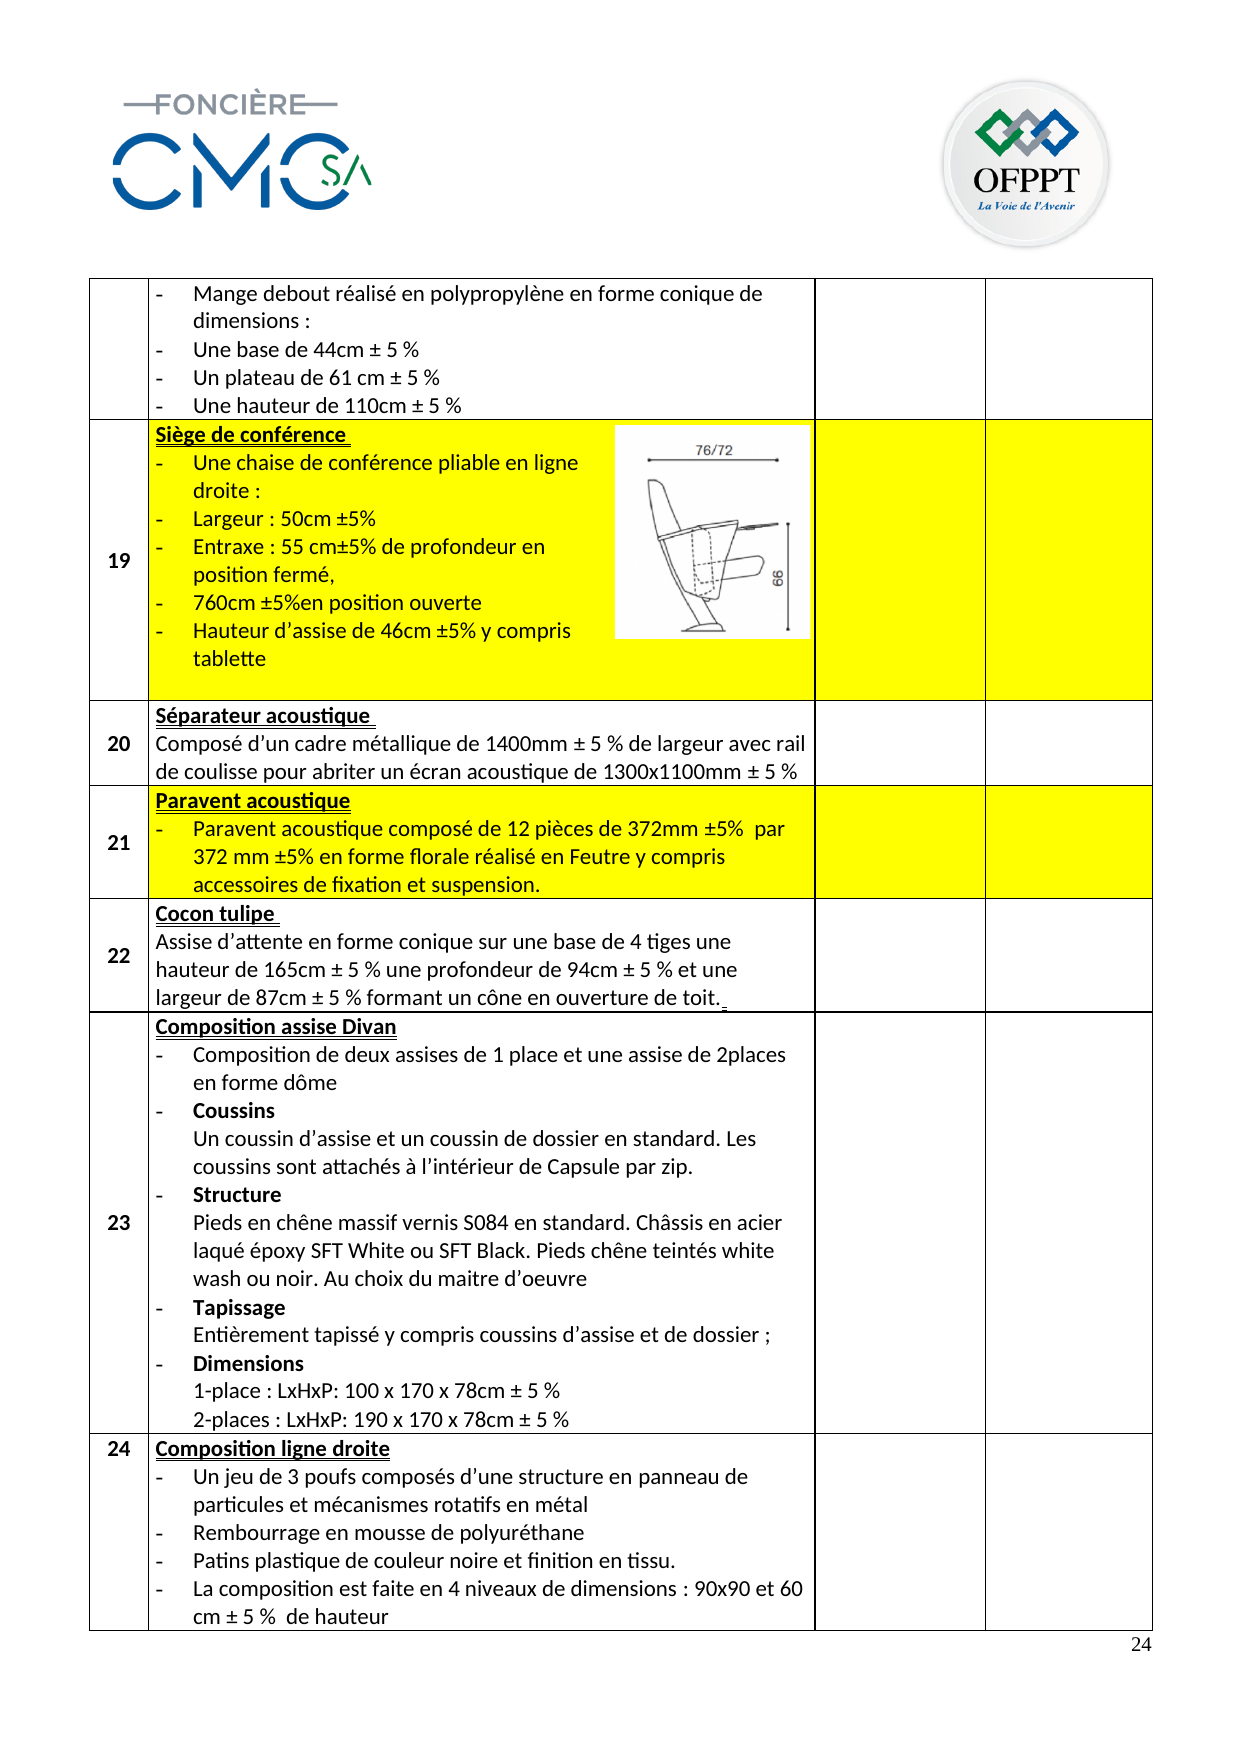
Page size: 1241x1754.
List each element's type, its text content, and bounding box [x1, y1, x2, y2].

table_cell [816, 420, 985, 700]
table_cell [986, 279, 1152, 419]
table_cell Cocon tulipe Assise d’attente en forme conique sur une base de 4 tiges une hauteur de 165cm ± 5 % une profondeur de 94cm ± 5 % et une largeur de 87cm ± 5 % formant un cône en ouverture de toit. [149, 899, 814, 1011]
table_cell 18 [90, 279, 148, 419]
table_cell [816, 786, 985, 898]
table_cell Siège de conférence Une chaise de conférence pliable en ligne droite : Largeur : 50cm ±5% Entraxe : 55 cm±5% de profondeur en position fermé, 760cm ±5%en position ouverte Hauteur d’assise de 46cm ±5% y compris tablette [149, 420, 814, 700]
table_cell 22 [90, 899, 148, 1011]
table_cell [986, 701, 1152, 785]
table_cell [816, 1434, 985, 1630]
table_cell [816, 899, 985, 1011]
table_cell [986, 1434, 1152, 1630]
table_cell 20 [90, 701, 148, 785]
table_cell Séparateur acoustique Composé d’un cadre métallique de 1400mm ± 5 % de largeur avec rail de coulisse pour abriter un écran acoustique de 1300x1100mm ± 5 % [149, 701, 814, 785]
table_cell [816, 701, 985, 785]
table_cell 24 [90, 1434, 148, 1630]
table_cell 19 [90, 420, 148, 700]
table_cell [816, 279, 985, 419]
table_cell 21 [90, 786, 148, 898]
table_cell [986, 786, 1152, 898]
table_cell Composition assise Divan Composition de deux assises de 1 place et une assise de 2places en forme dôme Coussins Un coussin d’assise et un coussin de dossier en standard. Les coussins sont attachés à l’intérieur de Capsule par zip. Structure Pieds en chêne massif vernis S084 en standard. Châssis en acier laqué époxy SFT White ou SFT Black. Pieds chêne teintés white wash ou noir. Au choix du maitre d’oeuvre Tapissage Entièrement tapissé y compris coussins d’assise et de dossier ; Dimensions 1-place : LxHxP: 100 x 170 x 78cm ± 5 % 2-places : LxHxP: 190 x 170 x 78cm ± 5 % [149, 1013, 814, 1433]
table_cell [986, 1013, 1152, 1433]
table_cell Paravent acoustique Paravent acoustique composé de 12 pièces de 372mm ±5% par 372 mm ±5% en forme florale réalisé en Feutre y compris accessoires de fixation et suspension. [149, 786, 814, 898]
picture [613, 425, 811, 637]
table_cell [986, 899, 1152, 1011]
table_cell [986, 420, 1152, 700]
table_cell 23 [90, 1013, 148, 1433]
picture [935, 73, 1116, 254]
table_cell [816, 1013, 985, 1433]
picture [112, 88, 372, 210]
